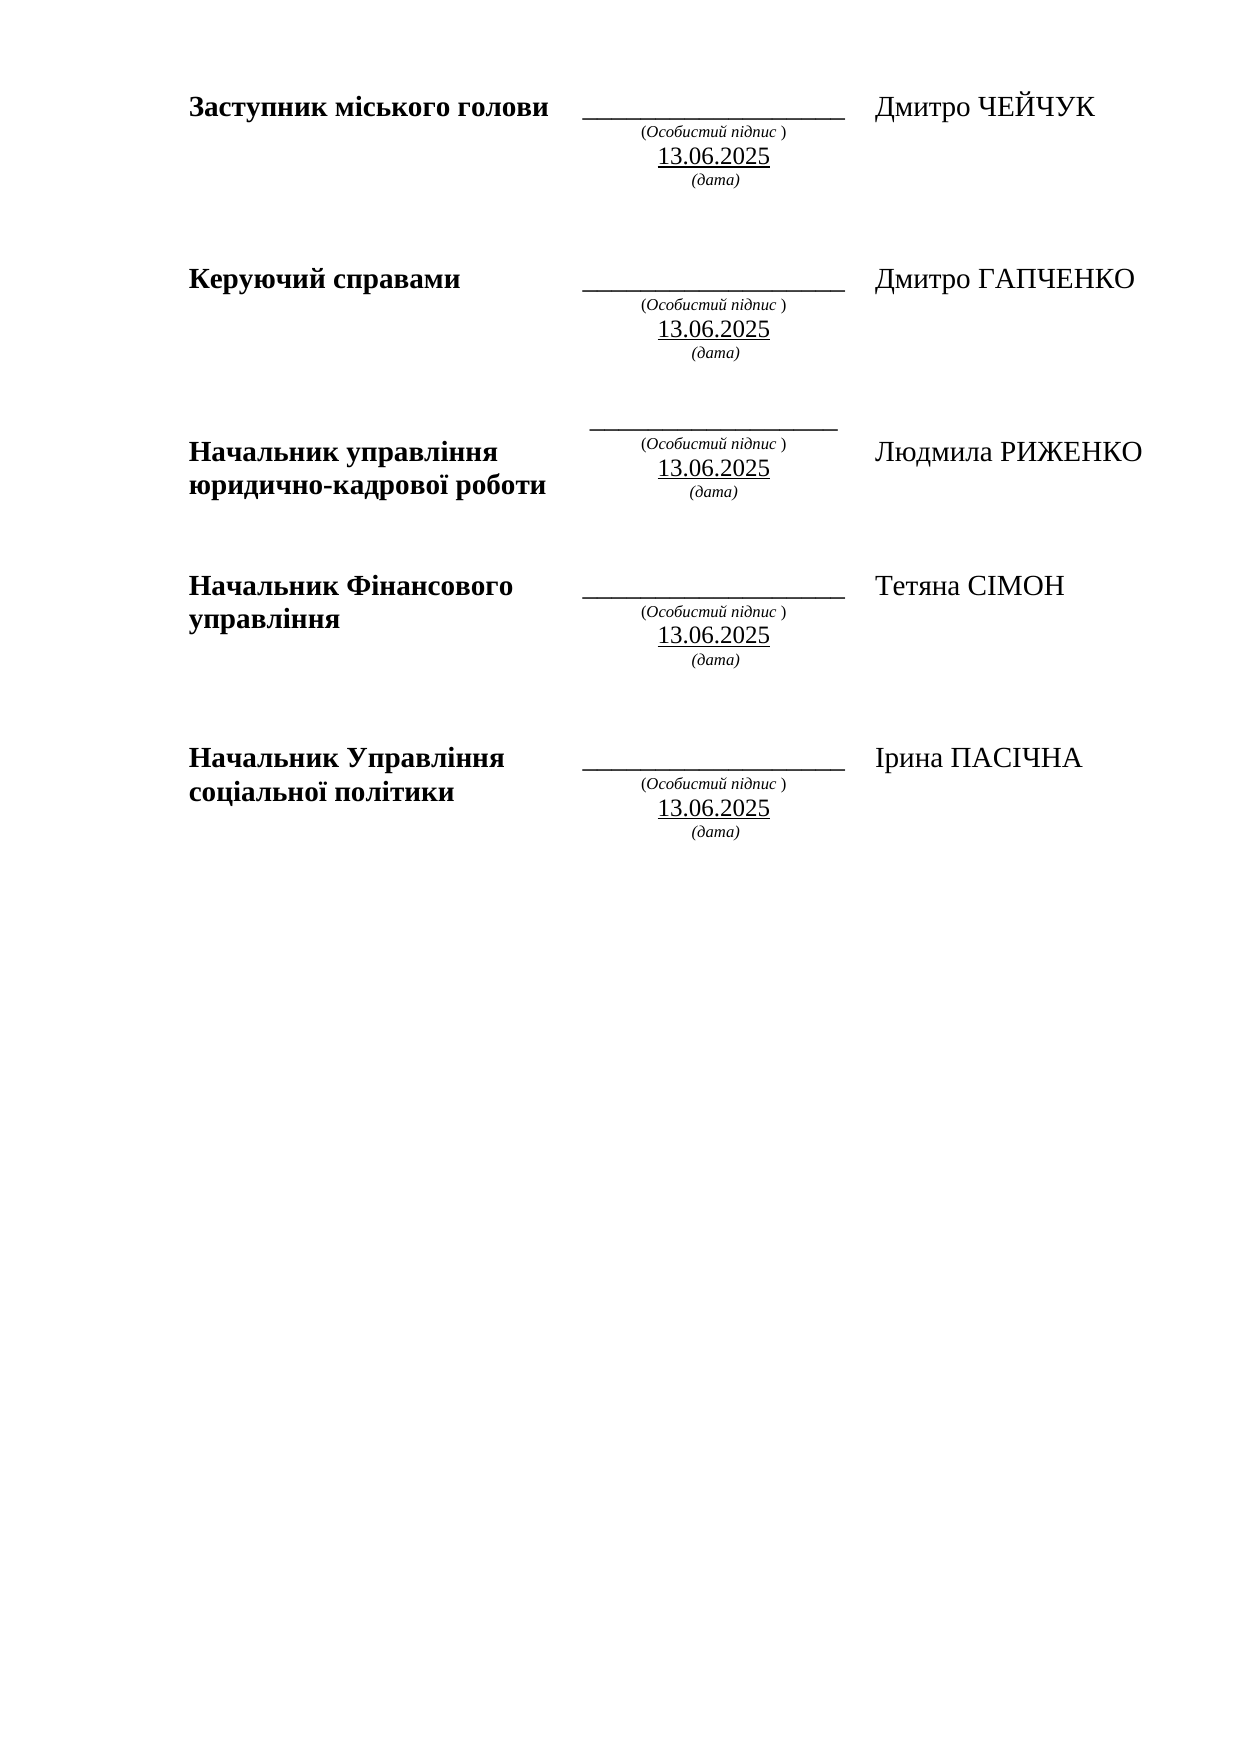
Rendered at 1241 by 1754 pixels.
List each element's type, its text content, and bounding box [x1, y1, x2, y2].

table_cell Керуючий справами [177, 228, 563, 400]
table_cell Начальник Фінансового управління [177, 534, 563, 707]
table_cell __________________ (Особистий підпис ) 13.06.2025 (дата) [563, 534, 863, 707]
table_cell Начальник управління юридично-кадрової роботи [177, 400, 563, 534]
table_cell Начальник Управління соціальної політики [177, 707, 563, 874]
table_cell Людмила РИЖЕНКО [864, 400, 1220, 534]
table_cell Дмитро ГАПЧЕНКО [864, 228, 1220, 400]
table_cell __________________ (Особистий підпис ) 13.06.2025 (дата) [563, 707, 863, 874]
table_header Заступник міського голови [177, 89, 563, 228]
table_header Дмитро ЧЕЙЧУК [864, 89, 1220, 228]
table_cell Тетяна СІМОН [864, 534, 1220, 707]
table_header __________________ (Особистий підпис ) 13.06.2025 (дата) [563, 89, 863, 228]
table_cell Ірина ПАСІЧНА [864, 707, 1220, 874]
table_cell __________________ (Особистий підпис ) 13.06.2025 (дата) [563, 228, 863, 400]
table_cell _________________ (Особистий підпис ) 13.06.2025 (дата) [563, 400, 863, 534]
